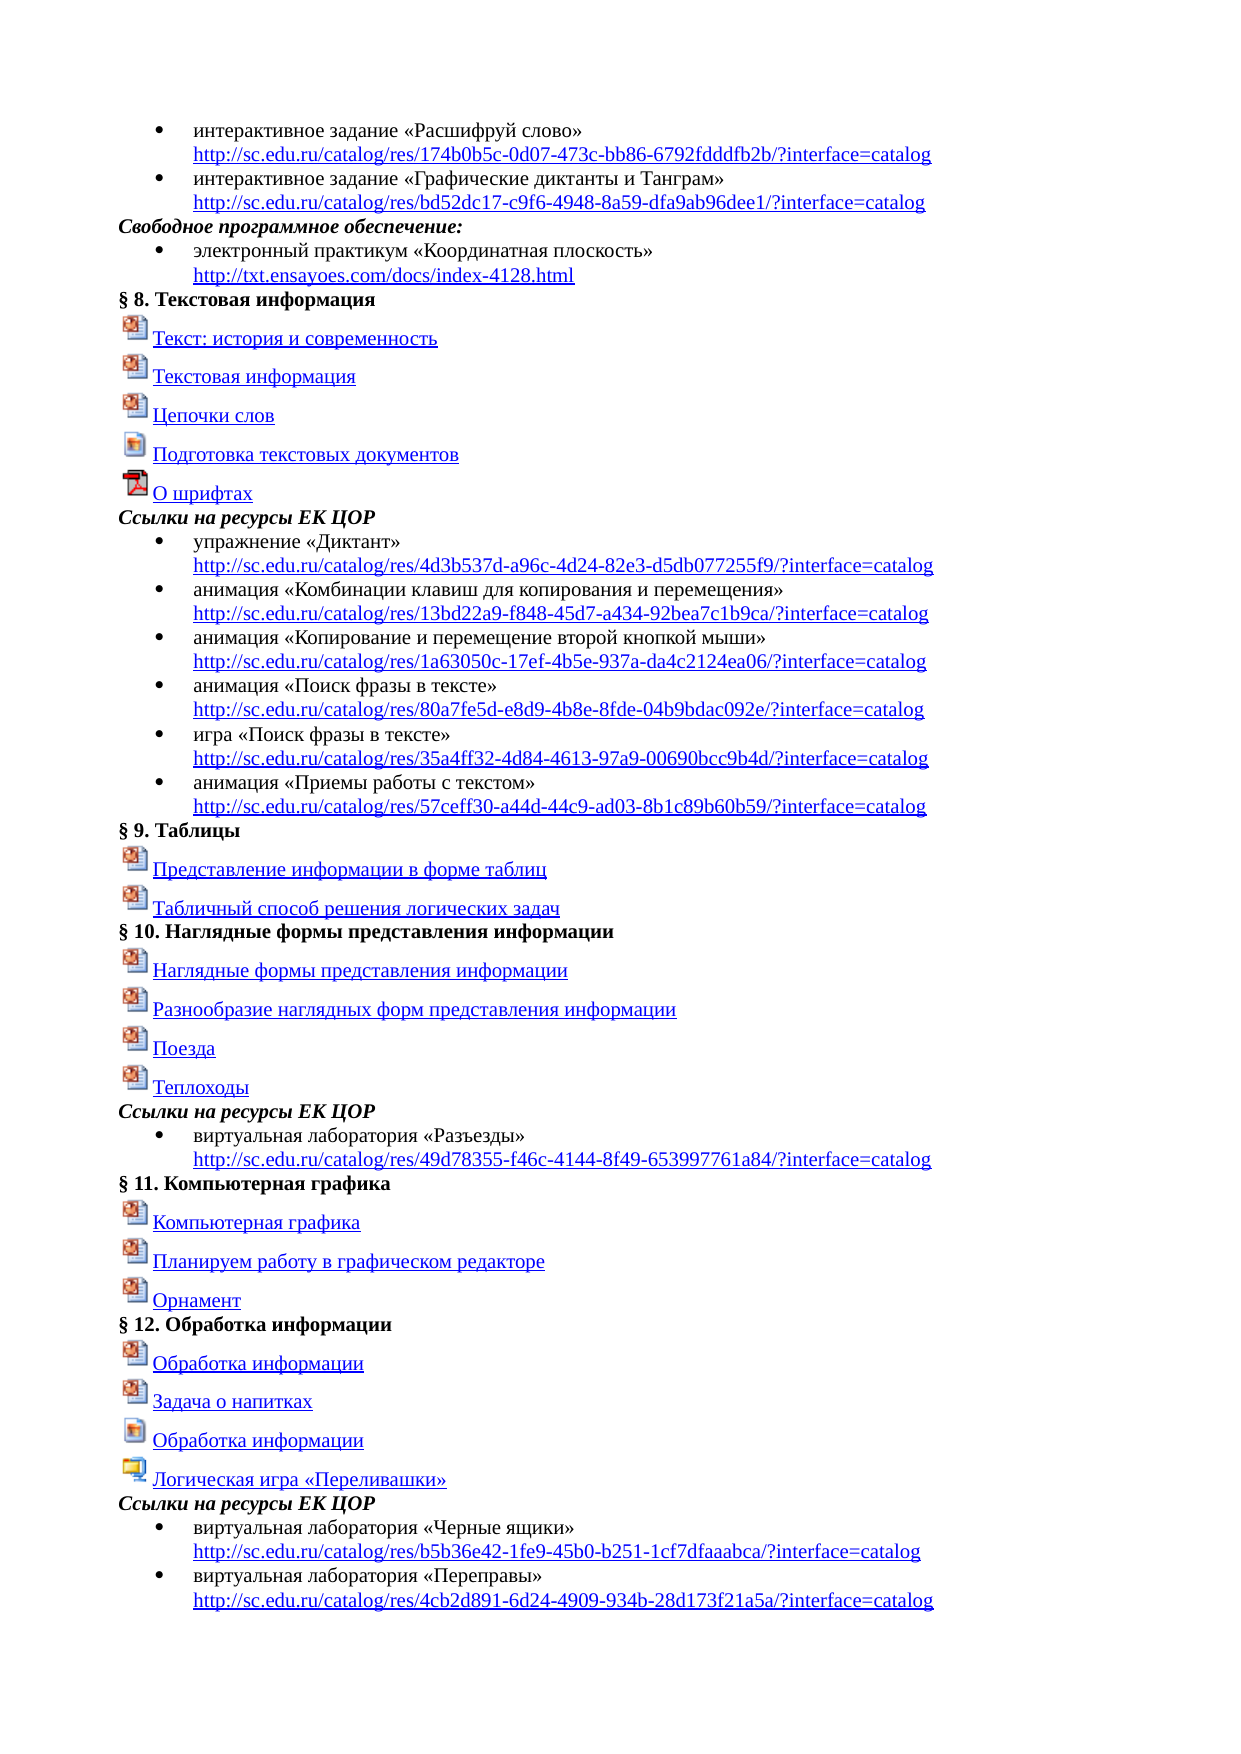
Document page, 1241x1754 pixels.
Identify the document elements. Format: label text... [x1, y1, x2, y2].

text Текстовая информация [118, 349, 1122, 388]
picture [118, 310, 153, 345]
text Обработка информации [118, 1413, 1122, 1452]
text § 8. Текстовая информация [118, 287, 1122, 311]
text Текст: история и современность [118, 311, 1122, 349]
picture [118, 1452, 153, 1487]
text § 9. Таблицы [118, 818, 1122, 842]
list интерактивное задание «Расшифруй слово» http://sc.edu.ru/catalog/res/174b0b5c-0d07-473c-bb86-6792fdddfb2b/?interface=catalog [156, 118, 1122, 166]
text Ссылки на ресурсы ЕК ЦОР [118, 1099, 1122, 1123]
text Задача о напитках [118, 1375, 1122, 1413]
list упражнение «Диктант» http://sc.edu.ru/catalog/res/4d3b537d-a96c-4d24-82e3-d5db077255f9/?interface=catalog [156, 529, 1122, 577]
text О шрифтах [118, 466, 1122, 505]
list виртуальная лаборатория «Разъезды» http://sc.edu.ru/catalog/res/49d78355-f46c-4144-8f49-653997761a84/?interface=catalog [156, 1123, 1122, 1171]
text Подготовка текстовых документов [118, 427, 1122, 466]
picture [118, 1335, 153, 1371]
list анимация «Комбинации клавиш для копирования и перемещения» http://sc.edu.ru/catalog/res/13bd22a9-f848-45d7-a434-92bea7c1b9ca/?interface=catalog [156, 577, 1122, 625]
picture [118, 1060, 153, 1095]
text Ссылки на ресурсы ЕК ЦОР [118, 1491, 1122, 1515]
picture [118, 427, 153, 462]
picture [118, 841, 153, 876]
list анимация «Копирование и перемещение второй кнопкой мыши» http://sc.edu.ru/catalog/res/1a63050c-17ef-4b5e-937a-da4c2124ea06/?interface=catalog [156, 625, 1122, 673]
text Цепочки слов [118, 388, 1122, 427]
list анимация «Поиск фразы в тексте» http://sc.edu.ru/catalog/res/80a7fe5d-e8d9-4b8e-8fde-04b9bdac092e/?interface=catalog [156, 673, 1122, 721]
picture [118, 1021, 153, 1056]
text Поезда [118, 1021, 1122, 1060]
list игра «Поиск фразы в тексте» http://sc.edu.ru/catalog/res/35a4ff32-4d84-4613-97a9-00690bcc9b4d/?interface=catalog [156, 721, 1122, 769]
text Разнообразие наглядных форм представления информации [118, 982, 1122, 1021]
list анимация «Приемы работы с текстом» http://sc.edu.ru/catalog/res/57ceff30-a44d-44c9-ad03-8b1c89b60b59/?interface=catalog [156, 769, 1122, 818]
picture [118, 1374, 153, 1409]
text § 10. Наглядные формы представления информации [118, 919, 1122, 943]
text Наглядные формы представления информации [118, 943, 1122, 982]
text § 11. Компьютерная графика [118, 1171, 1122, 1195]
text Табличный способ решения логических задач [118, 881, 1122, 919]
picture [118, 1234, 153, 1269]
list электронный практикум «Координатная плоскость» http://txt.ensayoes.com/docs/index-4128.html [156, 238, 1122, 287]
picture [118, 982, 153, 1017]
text Ссылки на ресурсы ЕК ЦОР [118, 505, 1122, 529]
picture [118, 349, 153, 384]
list виртуальная лаборатория «Черные ящики» http://sc.edu.ru/catalog/res/b5b36e42-1fe9-45b0-b251-1cf7dfaaabca/?interface=catalog [156, 1515, 1122, 1563]
list виртуальная лаборатория «Переправы» http://sc.edu.ru/catalog/res/4cb2d891-6d24-4909-934b-28d173f21a5a/?interface=catalog [156, 1563, 1122, 1612]
text § 12. Обработка информации [118, 1312, 1122, 1336]
text Логическая игра «Переливашки» [118, 1452, 1122, 1491]
text Свободное программное обеспечение: [118, 214, 1122, 238]
picture [118, 1272, 153, 1308]
picture [118, 466, 153, 501]
text Орнамент [118, 1273, 1122, 1312]
picture [118, 1413, 153, 1448]
picture [118, 880, 153, 915]
text Планируем работу в графическом редакторе [118, 1234, 1122, 1273]
picture [118, 1195, 153, 1230]
picture [118, 943, 153, 978]
text Обработка информации [118, 1336, 1122, 1375]
list интерактивное задание «Графические диктанты и Танграм» http://sc.edu.ru/catalog/res/bd52dc17-c9f6-4948-8a59-dfa9ab96dee1/?interface=catalog [156, 166, 1122, 214]
text Теплоходы [118, 1060, 1122, 1099]
text Представление информации в форме таблиц [118, 842, 1122, 881]
picture [118, 388, 153, 423]
text Компьютерная графика [118, 1195, 1122, 1234]
